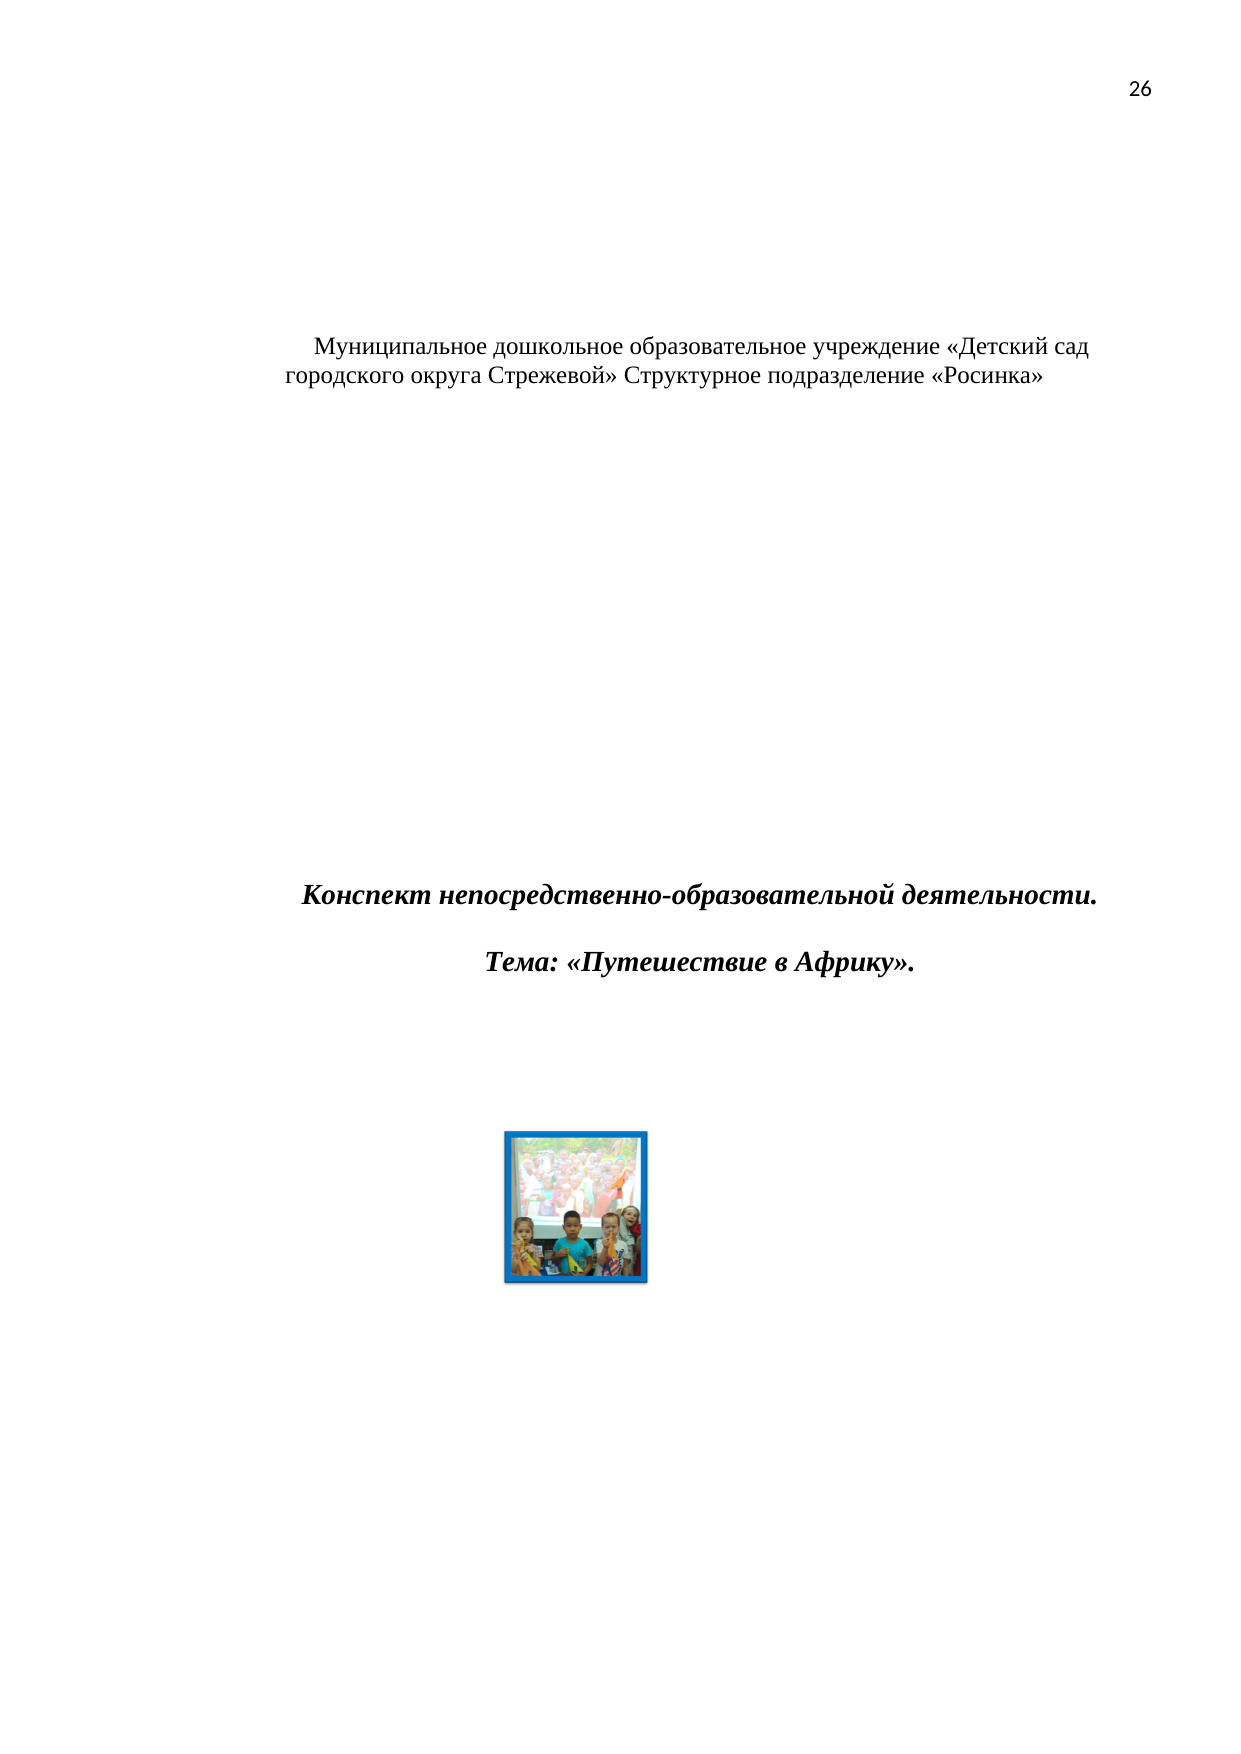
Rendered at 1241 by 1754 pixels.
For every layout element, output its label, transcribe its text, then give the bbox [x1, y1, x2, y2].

picture [499, 1127, 649, 1284]
text Муниципальное дошкольное образовательное учреждение «Детский сад городского округа Стрежевой» Структурное подразделение «Росинка» [177, 331, 1152, 388]
text Тема: «Путешествие в Африку». [177, 944, 1152, 978]
text Конспект непосредственно-образовательной деятельности. [177, 877, 1152, 911]
